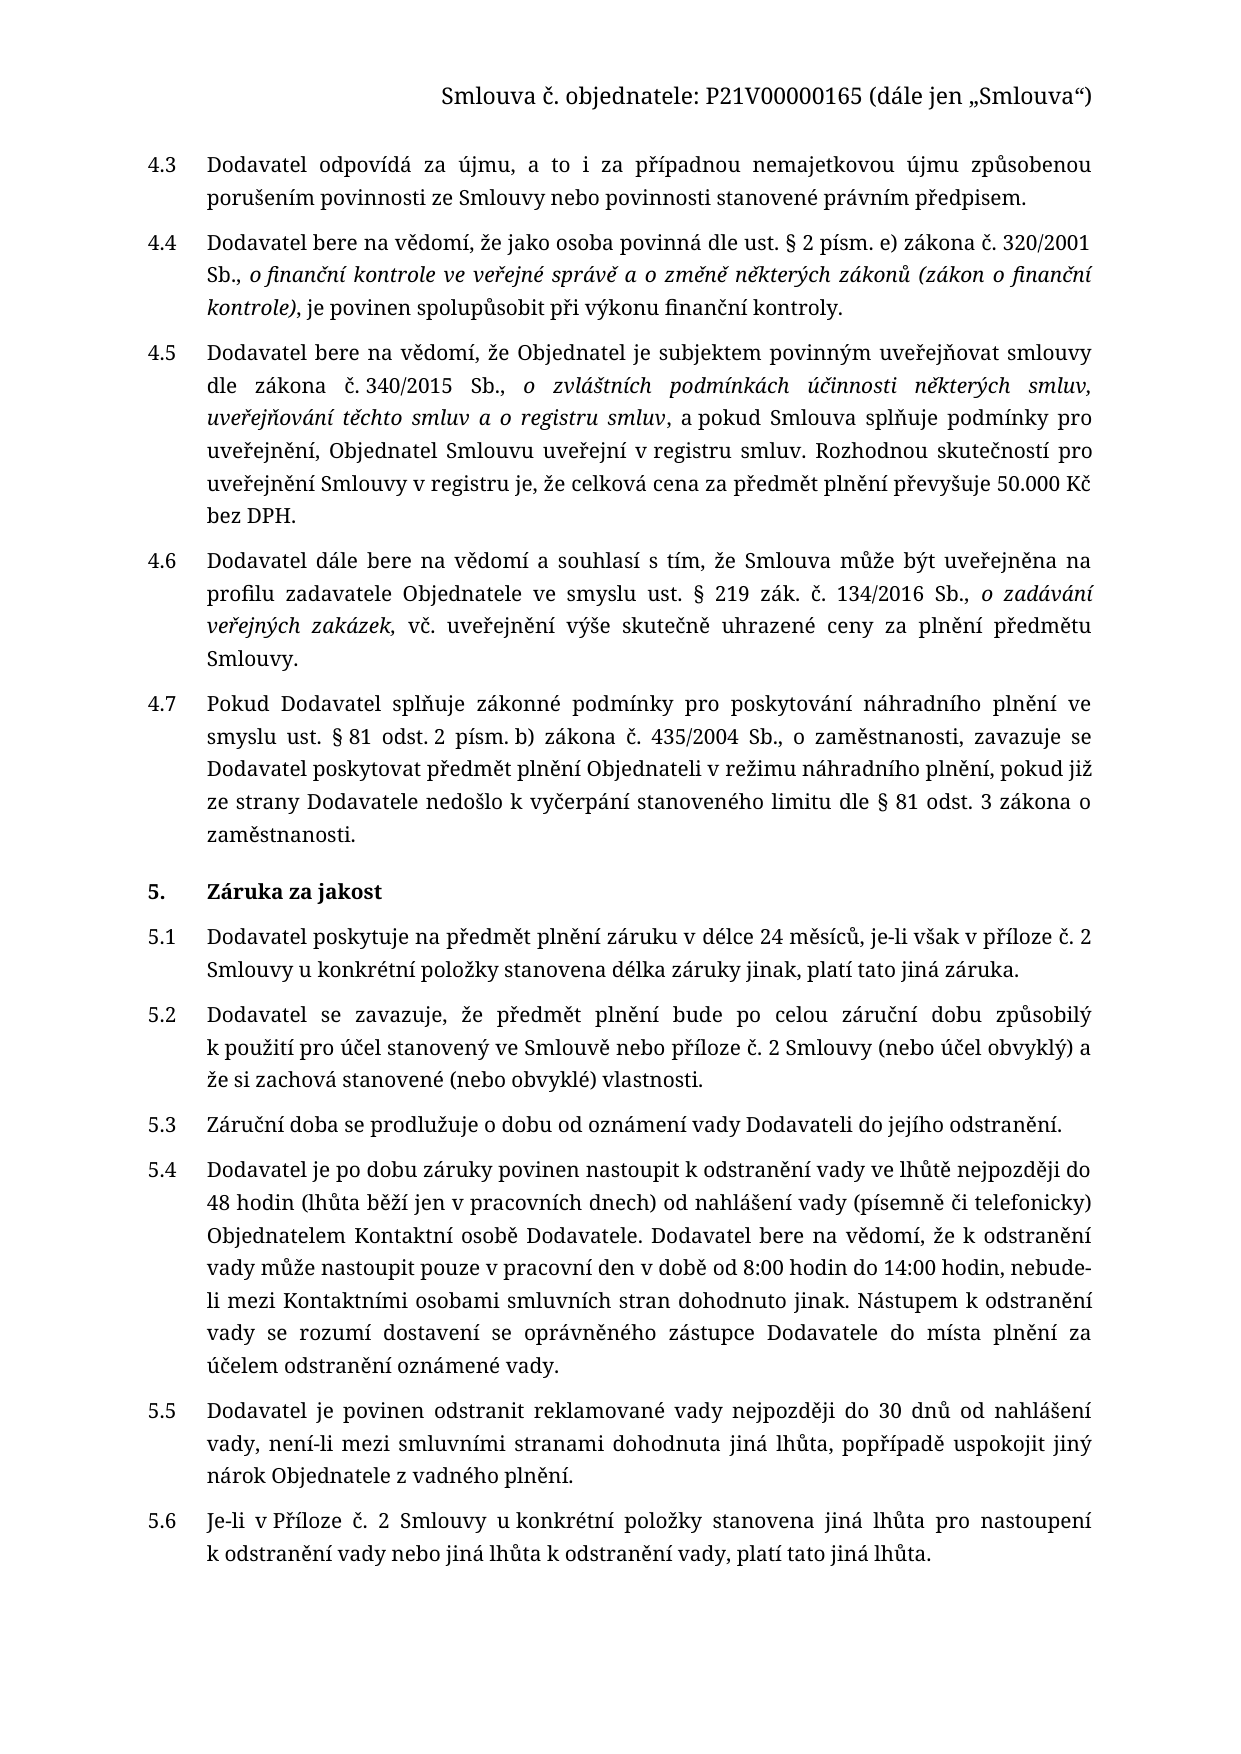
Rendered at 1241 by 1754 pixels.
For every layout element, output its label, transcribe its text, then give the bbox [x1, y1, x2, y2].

list Záruka za jakost [148, 877, 1093, 906]
list Dodavatel bere na vědomí, že Objednatel je subjektem povinným uveřejňovat smlouvy dle zákona č. 340/2015 Sb., o zvláštních podmínkách účinnosti některých smluv, uveřejňování těchto smluv a o registru smluv, a pokud Smlouva splňuje podmínky pro uveřejnění, Objednatel Smlouvu uveřejní v registru smluv. Rozhodnou skutečností pro uveřejnění Smlouvy v registru je, že celková cena za předmět plnění převyšuje 50.000 Kč bez DPH. [148, 338, 1093, 530]
list Dodavatel poskytuje na předmět plnění záruku v délce 24 měsíců, je-li však v příloze č. 2 Smlouvy u konkrétní položky stanovena délka záruky jinak, platí tato jiná záruka. [148, 922, 1093, 983]
list Dodavatel se zavazuje, že předmět plnění bude po celou záruční dobu způsobilý k použití pro účel stanovený ve Smlouvě nebo příloze č. 2 Smlouvy (nebo účel obvyklý) a že si zachová stanovené (nebo obvyklé) vlastnosti. [148, 1000, 1093, 1094]
list Dodavatel bere na vědomí, že jako osoba povinná dle ust. § 2 písm. e) zákona č. 320/2001 Sb., o finanční kontrole ve veřejné správě a o změně některých zákonů (zákon o finanční kontrole), je povinen spolupůsobit při výkonu finanční kontroly. [148, 228, 1093, 322]
list Dodavatel dále bere na vědomí a souhlasí s tím, že Smlouva může být uveřejněna na profilu zadavatele Objednatele ve smyslu ust. § 219 zák. č. 134/2016 Sb., o zadávání veřejných zakázek, vč. uveřejnění výše skutečně uhrazené ceny za plnění předmětu Smlouvy. [148, 546, 1093, 673]
list Dodavatel odpovídá za újmu, a to i za případnou nemajetkovou újmu způsobenou porušením povinnosti ze Smlouvy nebo povinnosti stanovené právním předpisem. [148, 150, 1093, 211]
list Záruční doba se prodlužuje o dobu od oznámení vady Dodavateli do jejího odstranění. [148, 1110, 1093, 1139]
list Je-li v Příloze č. 2 Smlouvy u konkrétní položky stanovena jiná lhůta pro nastoupení k odstranění vady nebo jiná lhůta k odstranění vady, platí tato jiná lhůta. [148, 1507, 1093, 1568]
list Dodavatel je povinen odstranit reklamované vady nejpozději do 30 dnů od nahlášení vady, není-li mezi smluvními stranami dohodnuta jiná lhůta, popřípadě uspokojit jiný nárok Objednatele z vadného plnění. [148, 1396, 1093, 1490]
list Pokud Dodavatel splňuje zákonné podmínky pro poskytování náhradního plnění ve smyslu ust. § 81 odst. 2 písm. b) zákona č. 435/2004 Sb., o zaměstnanosti, zavazuje se Dodavatel poskytovat předmět plnění Objednateli v režimu náhradního plnění, pokud již ze strany Dodavatele nedošlo k vyčerpání stanoveného limitu dle § 81 odst. 3 zákona o zaměstnanosti. [148, 689, 1093, 848]
list Dodavatel je po dobu záruky povinen nastoupit k odstranění vady ve lhůtě nejpozději do 48 hodin (lhůta běží jen v pracovních dnech) od nahlášení vady (písemně či telefonicky) Objednatelem Kontaktní osobě Dodavatele. Dodavatel bere na vědomí, že k odstranění vady může nastoupit pouze v pracovní den v době od 8:00 hodin do 14:00 hodin, nebude-li mezi Kontaktními osobami smluvních stran dohodnuto jinak. Nástupem k odstranění vady se rozumí dostavení se oprávněného zástupce Dodavatele do místa plnění za účelem odstranění oznámené vady. [148, 1156, 1093, 1379]
